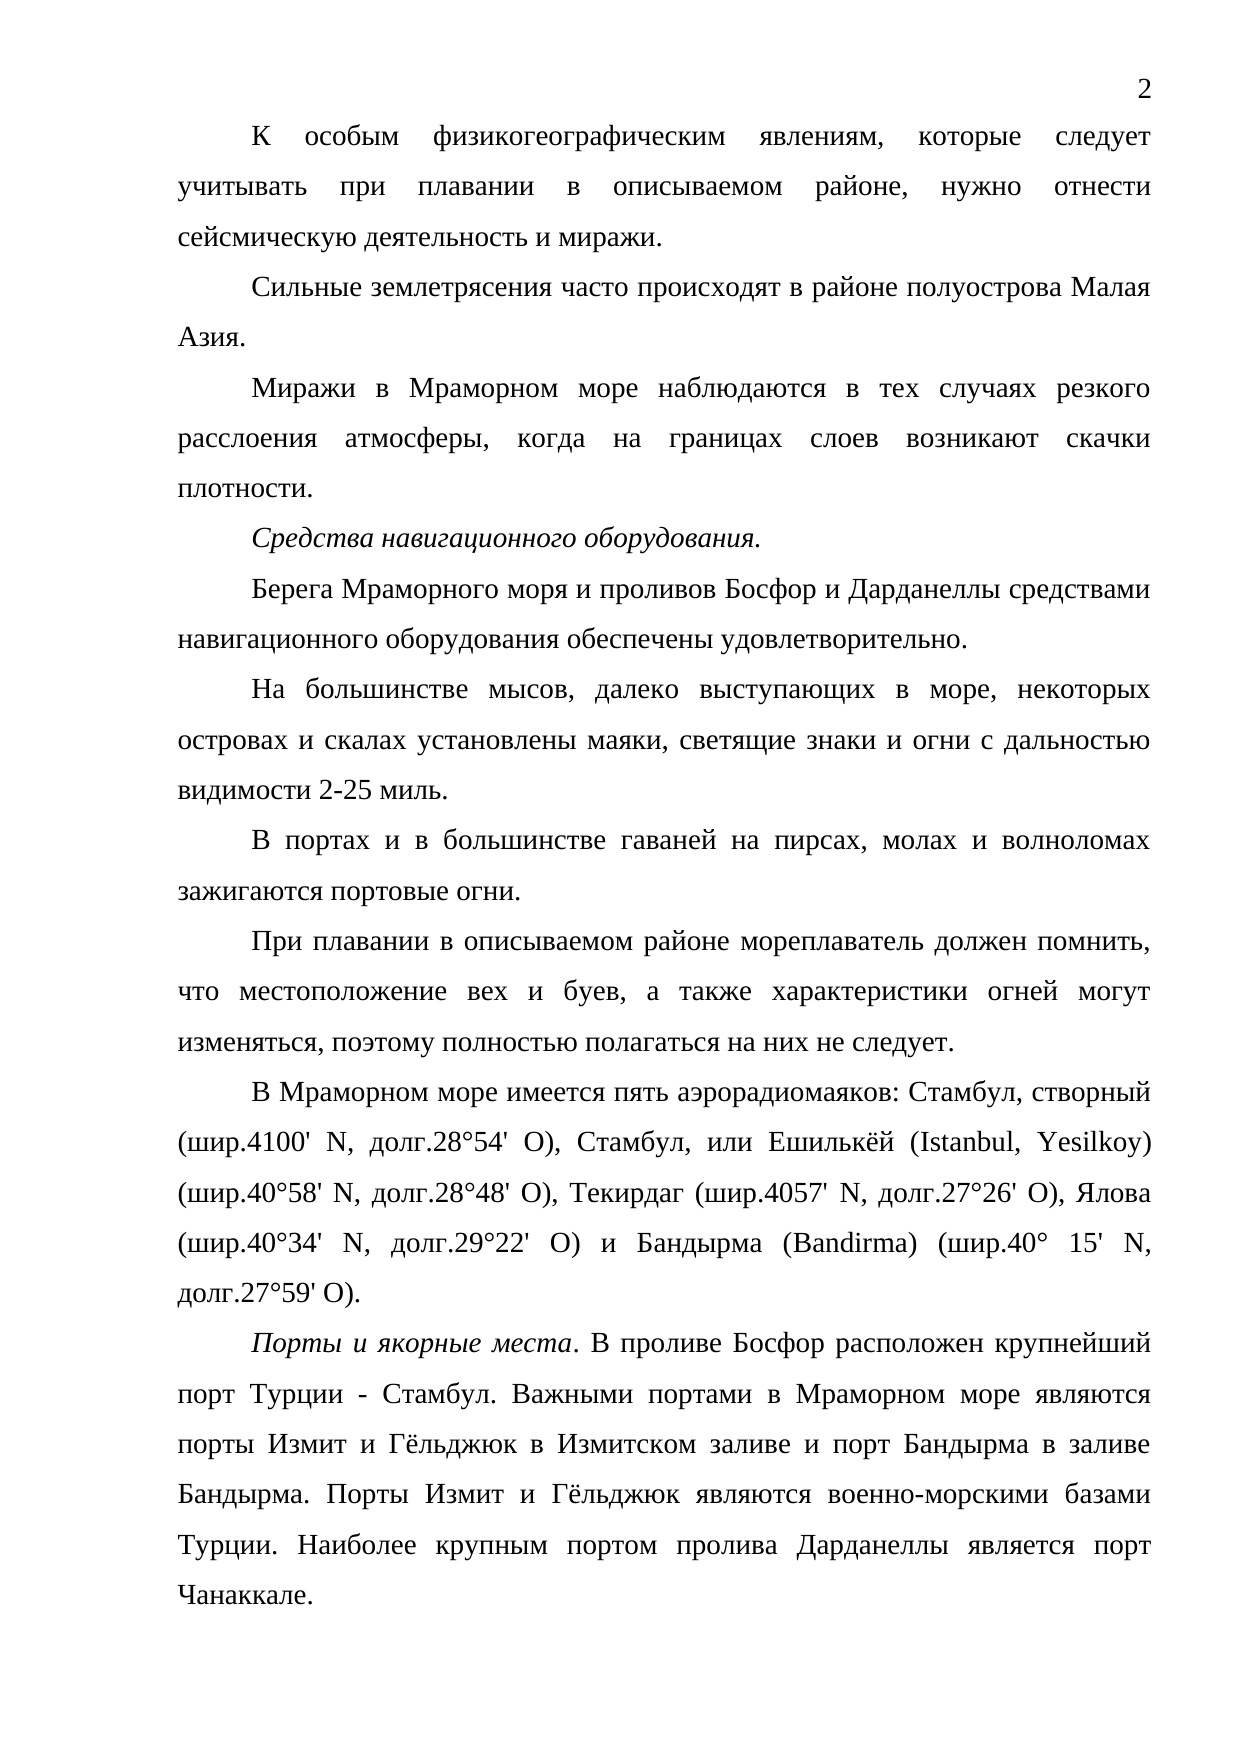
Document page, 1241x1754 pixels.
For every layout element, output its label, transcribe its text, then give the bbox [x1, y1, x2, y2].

text В Мраморном море имеется пять аэрорадиомаяков: Стамбул, створный (шир.4100' N, долг.28°54' О), Стамбул, или Ешилькёй (Istanbul, Yesilkoy) (шир.40°58' N, долг.28°48' О), Текирдаг (шир.4057' N, долг.27°26' О), Ялова (шир.40°34' N, долг.29°22' О) и Бандырма (Bandirma) (шир.40° 15' N, долг.27°59' О). [177, 1074, 1152, 1309]
text Средства навигационного оборудования. [177, 521, 1152, 554]
text При плавании в описываемом районе мореплаватель должен помнить, что местоположение вех и буев, а также характеристики огней могут изменяться, поэтому полностью полагаться на них не следует. [177, 923, 1152, 1057]
text На большинстве мысов, далеко выступающих в море, некоторых островах и скалах установлены маяки, светящие знаки и огни с дальностью видимости 2-25 миль. [177, 672, 1152, 806]
text Сильные землетрясения часто происходят в районе полуострова Малая Азия. [177, 269, 1152, 353]
text Берега Мраморного моря и проливов Босфор и Дарданеллы средствами навигационного оборудования обеспечены удовлетворительно. [177, 571, 1152, 655]
text В портах и в большинстве гаваней на пирсах, молах и волноломах зажигаются портовые огни. [177, 822, 1152, 906]
text Порты и якорные места. В проливе Босфор расположен крупнейший порт Турции - Стамбул. Важными портами в Мраморном море являются порты Измит и Гёльджюк в Измитском заливе и порт Бандырма в заливе Бандырма. Порты Измит и Гёльджюк являются военно-морскими базами Турции. Наиболее крупным портом пролива Дарданеллы является порт Чанаккале. [177, 1326, 1152, 1611]
text Миражи в Мраморном море наблюдаются в тех случаях резкого расслоения атмосферы, когда на границах слоев возникают скачки плотности. [177, 370, 1152, 504]
text К особым физикогеографическим явлениям, которые следует учитывать при плавании в описываемом районе, нужно отнести сейсмическую деятельность и миражи. [177, 118, 1152, 252]
